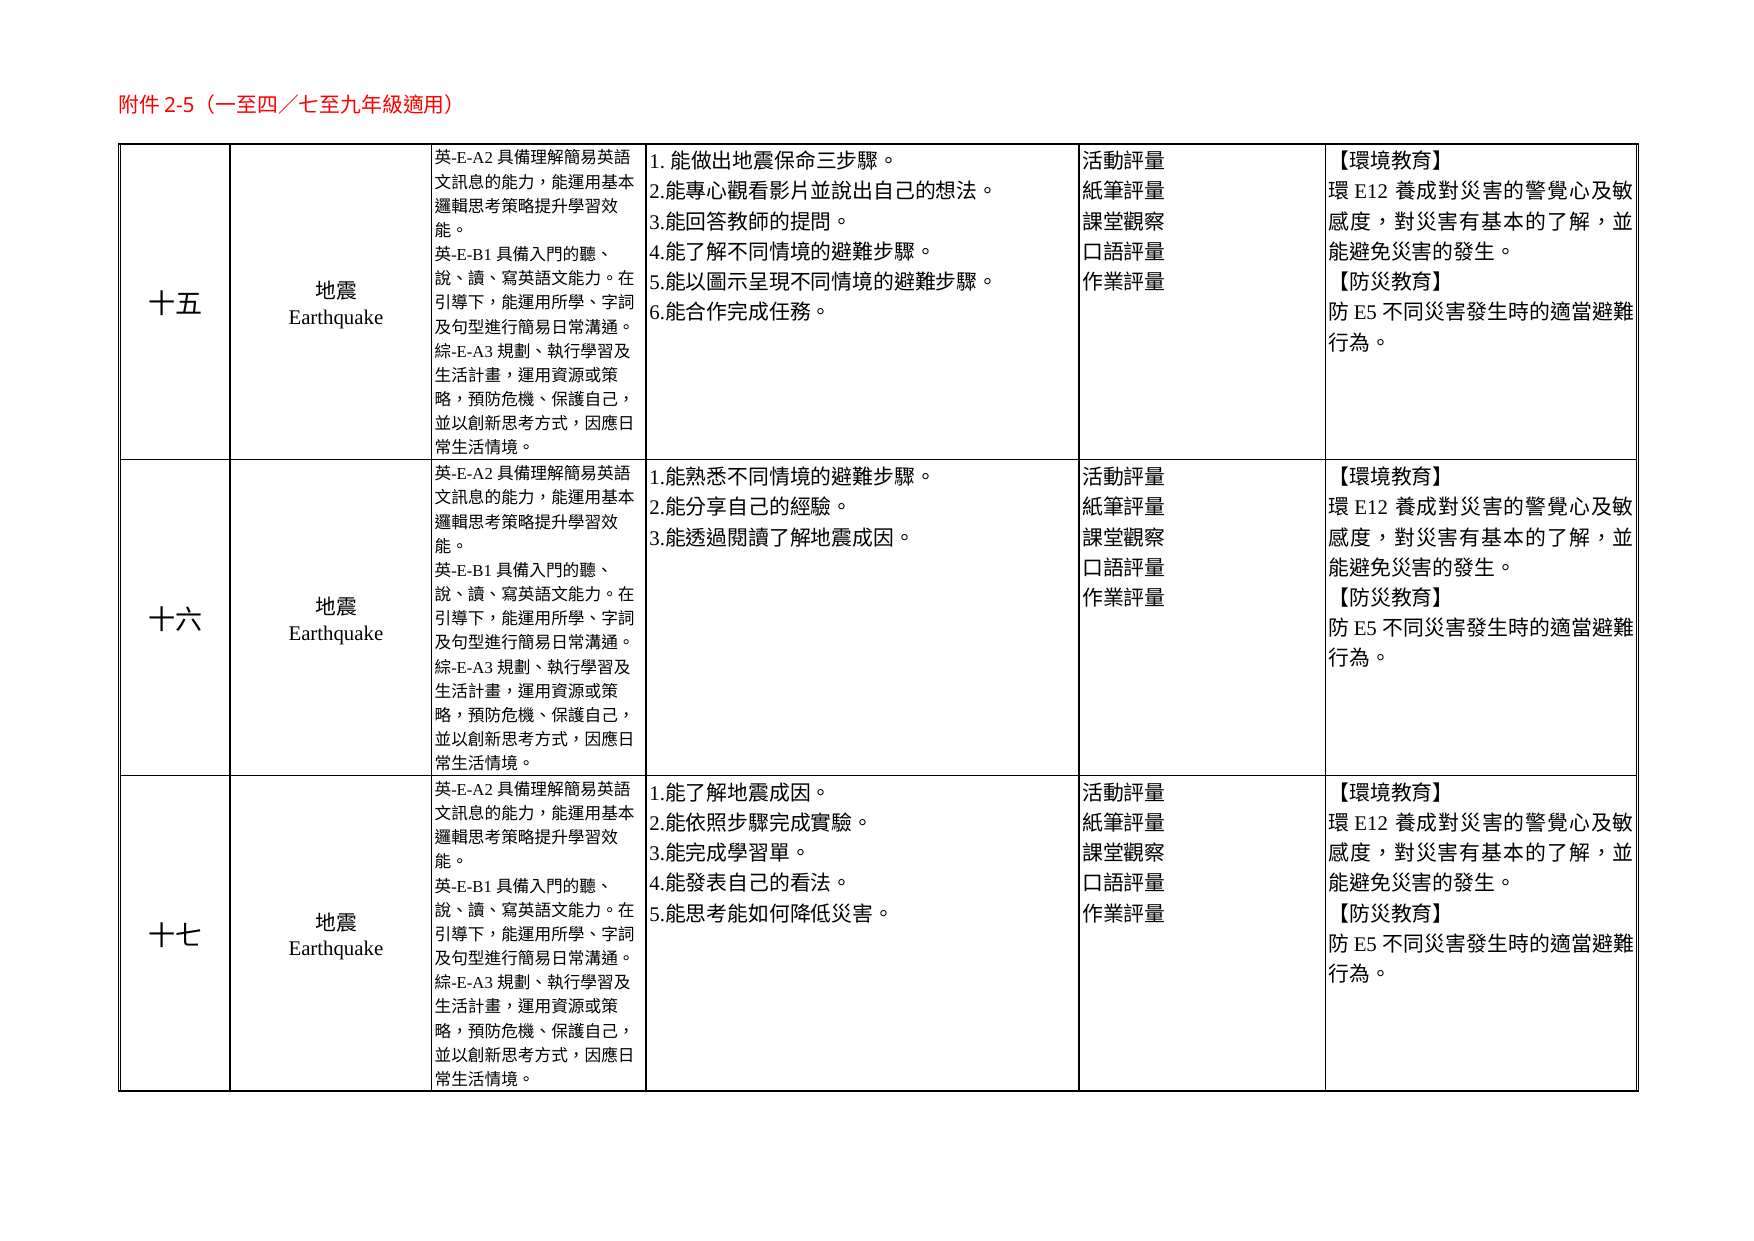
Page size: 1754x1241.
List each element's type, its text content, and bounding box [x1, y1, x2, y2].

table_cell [432, 776, 645, 1090]
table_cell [1326, 776, 1636, 1090]
table_cell 地震 Earthquake [231, 460, 431, 774]
table_cell 十五 [121, 145, 229, 459]
table_cell 英-E-A2 具備理解簡易英語文訊息的能力，能運用基本邏輯思考策略提升學習效能。 英-E-B1 具備入門的聽、說、讀、寫英語文能力。在引導下，能運用所學、字詞及句型進行簡易日常溝通。 綜-E-A3 規劃、執行學習及生活計畫，運用資源或策略，預防危機、保護自己，並以創新思考方式，因應日常生活情境。 [432, 145, 645, 459]
table_cell 活動評量 紙筆評量 課堂觀察 口語評量 作業評量 [1080, 460, 1325, 774]
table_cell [1080, 145, 1325, 459]
table_cell 【環境教育】 環E12 養成對災害的警覺心及敏感度，對災害有基本的了解，並能避免災害的發生。 【防災教育】 防E5 不同災害發生時的適當避難行為。 [1326, 145, 1636, 459]
table_cell 十六 [121, 460, 229, 774]
table_cell 地震 Earthquake [231, 145, 431, 459]
table_cell 英-E-A2 具備理解簡易英語文訊息的能力，能運用基本邏輯思考策略提升學習效能。 英-E-B1 具備入門的聽、說、讀、寫英語文能力。在引導下，能運用所學、字詞及句型進行簡易日常溝通。 綜-E-A3 規劃、執行學習及生活計畫，運用資源或策略，預防危機、保護自己，並以創新思考方式，因應日常生活情境。 [432, 460, 645, 774]
table_cell 1. 能做出地震保命三步驟。 2.能專心觀看影片並說出自己的想法。 3.能回答教師的提問。 4.能了解不同情境的避難步驟。 5.能以圖示呈現不同情境的避難步驟。 6.能合作完成任務。 [647, 145, 1078, 459]
table_cell 【環境教育】 環E12 養成對災害的警覺心及敏感度，對災害有基本的了解，並能避免災害的發生。 【防災教育】 防E5 不同災害發生時的適當避難行為。 [1326, 460, 1636, 774]
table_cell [1080, 776, 1325, 1090]
table_cell 1.能了解地震成因。 2.能依照步驟完成實驗。 3.能完成學習單。 4.能發表自己的看法。 5.能思考能如何降低災害。 [647, 776, 1078, 1090]
table_cell 1.能熟悉不同情境的避難步驟。 2.能分享自己的經驗。 3.能透過閱讀了解地震成因。 [647, 460, 1078, 774]
table_cell 地震 Earthquake [231, 776, 431, 1090]
table_cell 十七 [121, 776, 229, 1090]
